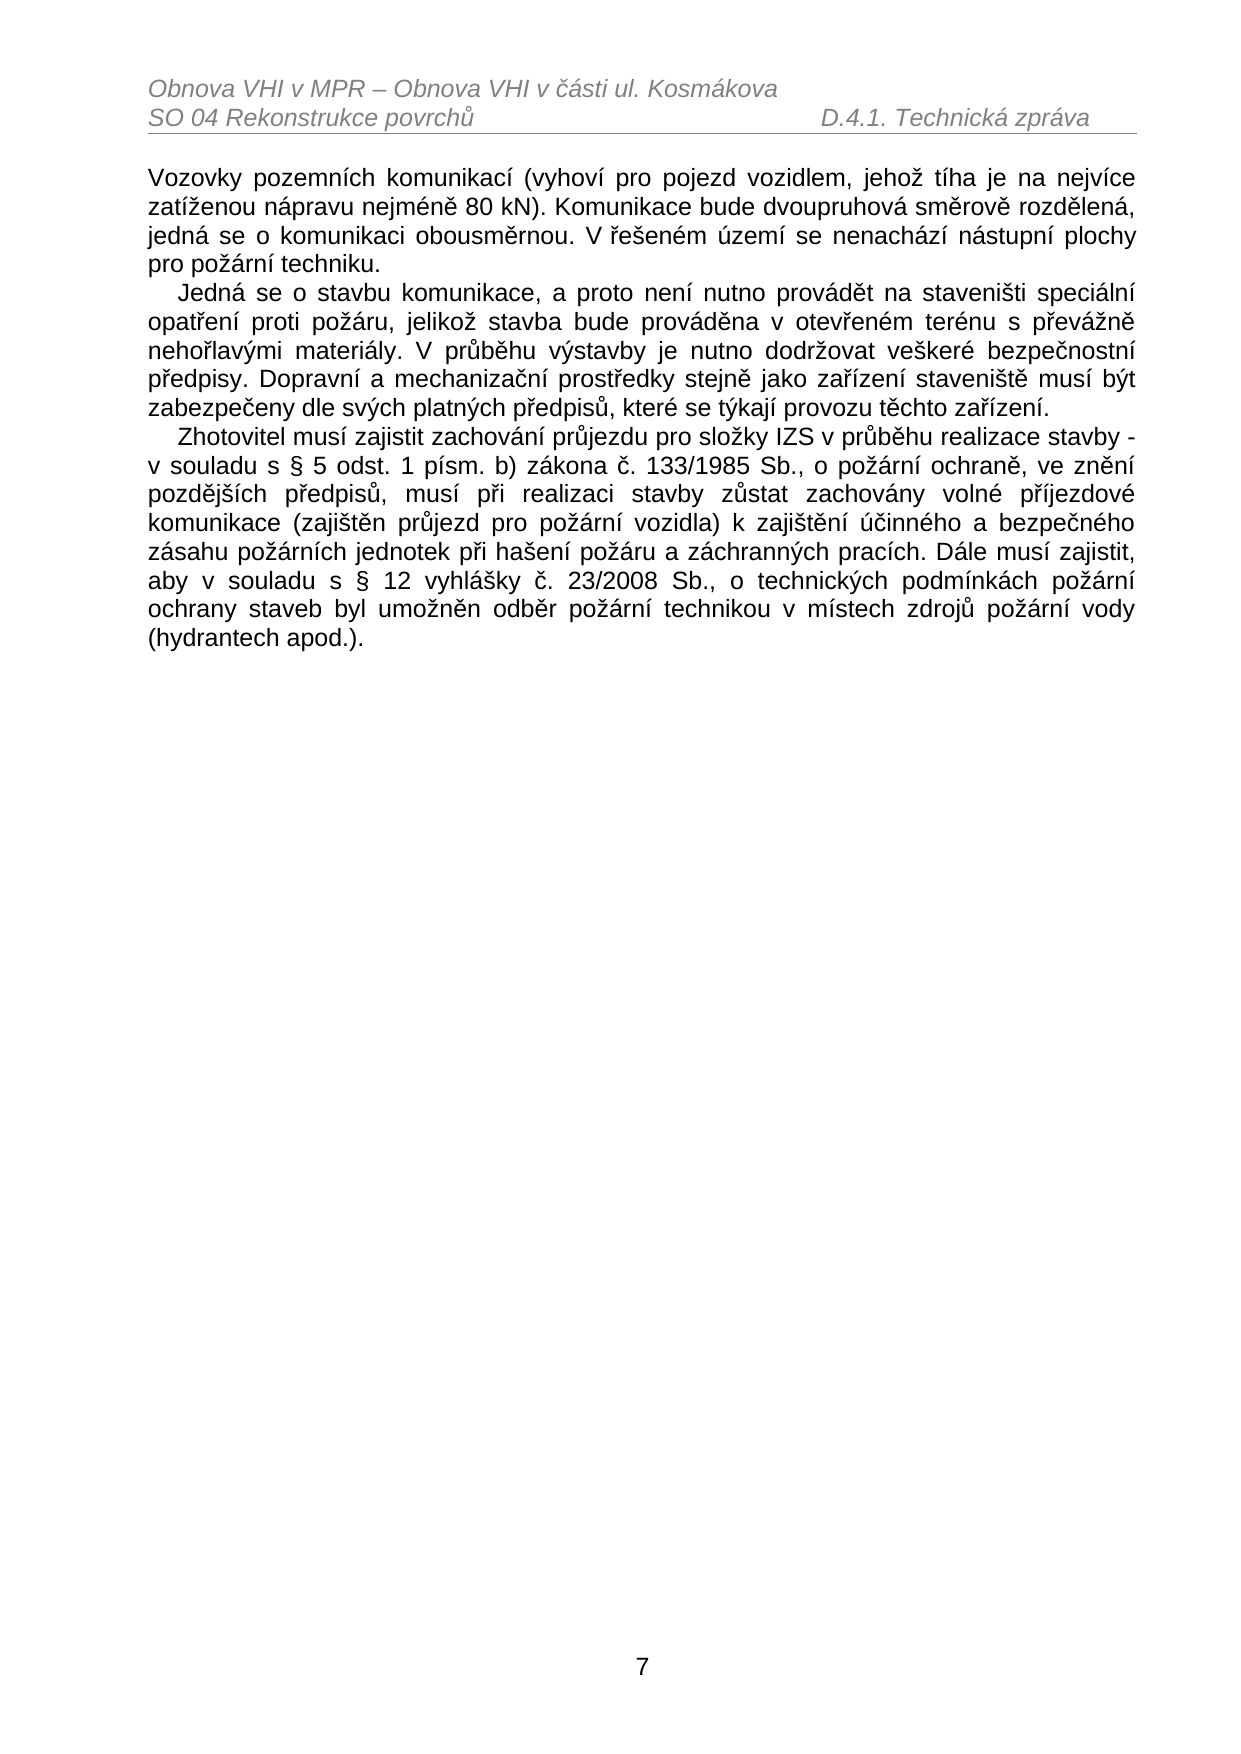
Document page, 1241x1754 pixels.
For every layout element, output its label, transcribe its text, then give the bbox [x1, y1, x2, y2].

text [148, 163, 1137, 278]
text Jedná se o stavbu komunikace, a proto není nutno provádět na staveništi speciální opatření proti požáru, jelikož stavba bude prováděna v otevřeném terénu s převážně nehořlavými materiály. V průběhu výstavby je nutno dodržovat veškeré bezpečnostní předpisy. Dopravní a mechanizační prostředky stejně jako zařízení staveniště musí být zabezpečeny dle svých platných předpisů, které se týkají provozu těchto zařízení. [148, 278, 1137, 422]
text Zhotovitel musí zajistit zachování průjezdu pro složky IZS v průběhu realizace stavby - v souladu s § 5 odst. 1 písm. b) zákona č. 133/1985 Sb., o požární ochraně, ve znění pozdějších předpisů, musí při realizaci stavby zůstat zachovány volné příjezdové komunikace (zajištěn průjezd pro požární vozidla) k zajištění účinného a bezpečného zásahu požárních jednotek při hašení požáru a záchranných pracích. Dále musí zajistit, aby v souladu s § 12 vyhlášky č. 23/2008 Sb., o technických podmínkách požární ochrany staveb byl umožněn odběr požární technikou v místech zdrojů požární vody (hydrantech apod.). [148, 422, 1137, 652]
